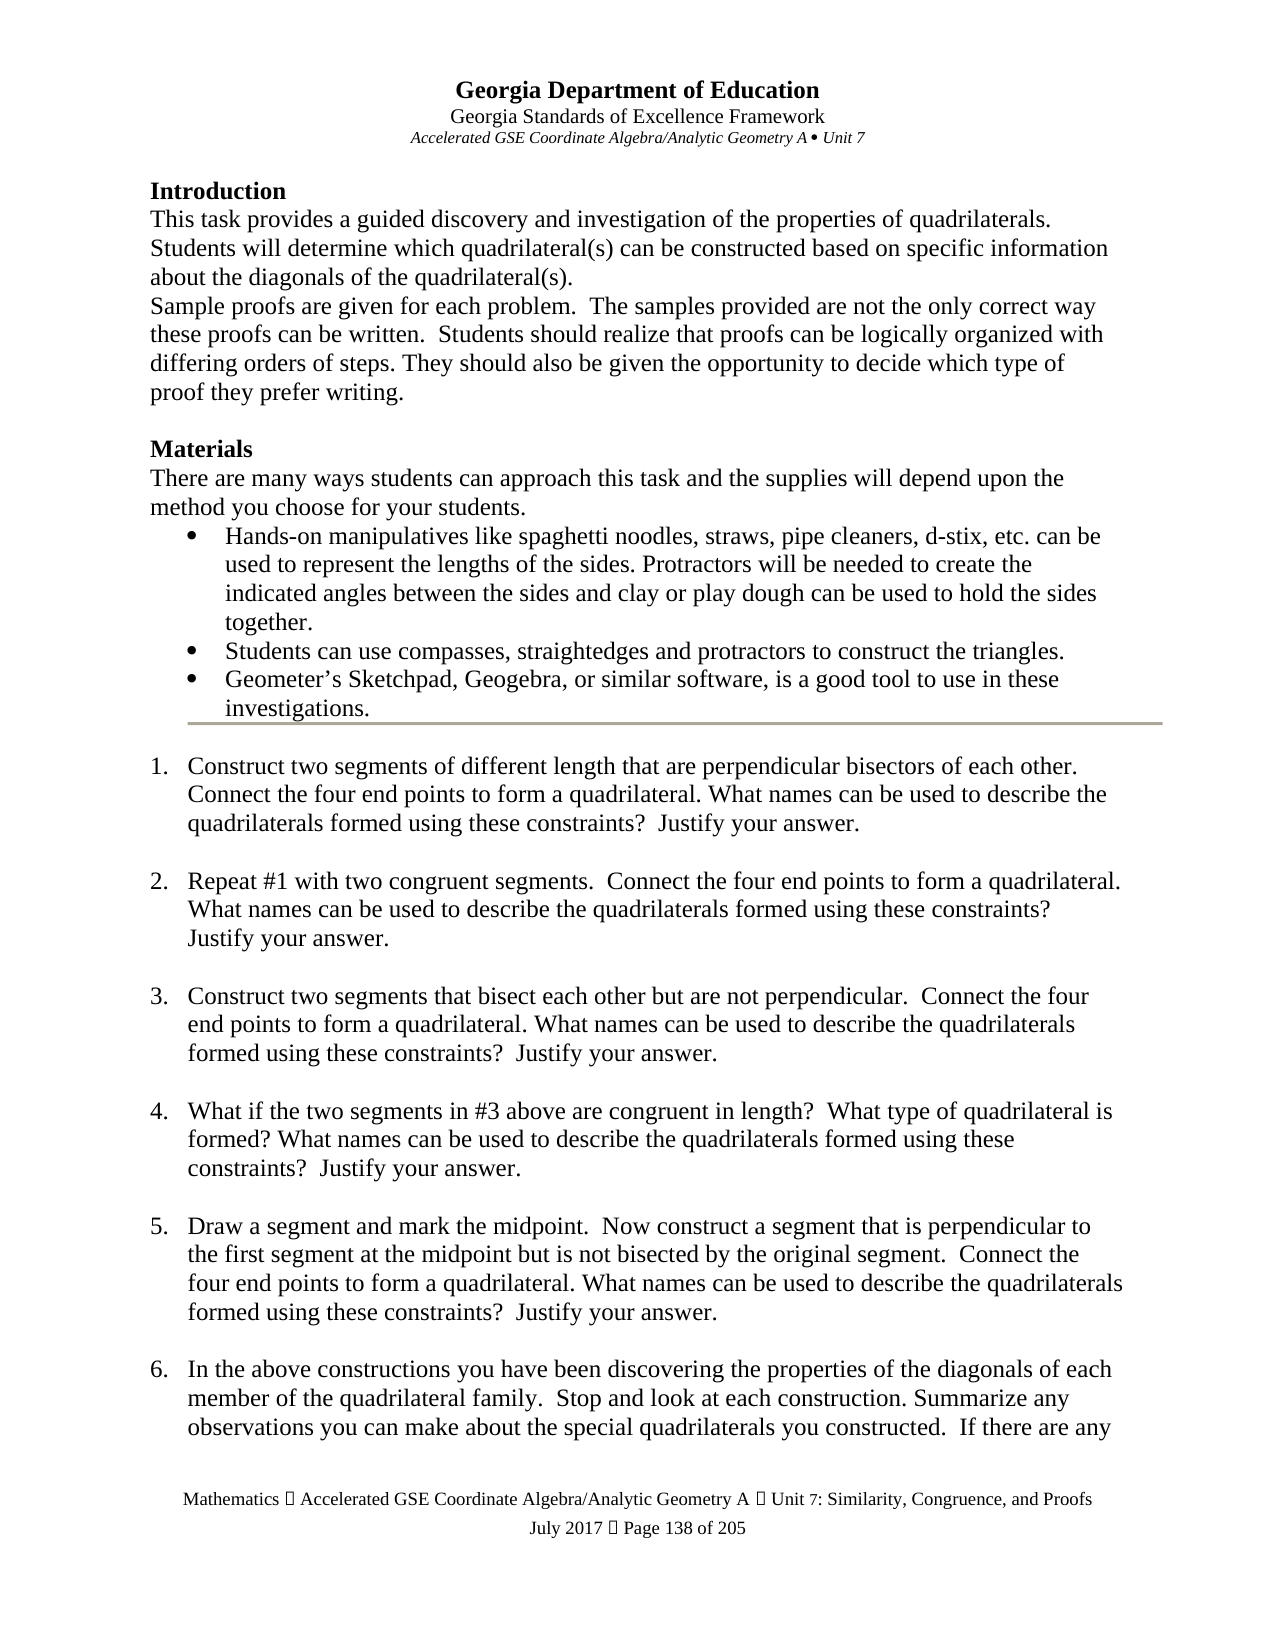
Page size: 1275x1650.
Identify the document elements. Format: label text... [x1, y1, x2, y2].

list Students can use compasses, straightedges and protractors to construct the triangles. [187, 636, 1125, 664]
list Repeat #1 with two congruent segments. Connect the four end points to form a quadrilateral. What names can be used to describe the quadrilaterals formed using these constraints? Justify your answer. [150, 866, 1125, 952]
list Geometer’s Sketchpad, Geogebra, or similar software, is a good tool to use in these investigations. [187, 664, 1125, 722]
list Construct two segments that bisect each other but are not perpendicular. Connect the four end points to form a quadrilateral. What names can be used to describe the quadrilaterals formed using these constraints? Justify your answer. [150, 981, 1125, 1067]
text There are many ways students can approach this task and the supplies will depend upon the method you choose for your students. [150, 463, 1125, 521]
list What if the two segments in #3 above are congruent in length? What type of quadrilateral is formed? What names can be used to describe the quadrilaterals formed using these constraints? Justify your answer. [150, 1096, 1125, 1182]
text Materials [150, 434, 1125, 463]
text Sample proofs are given for each problem. The samples provided are not the only correct way these proofs can be written. Students should realize that proofs can be logically organized with differing orders of steps. They should also be given the opportunity to decide which type of proof they prefer writing. [150, 291, 1125, 406]
list Draw a segment and mark the midpoint. Now construct a segment that is perpendicular to the first segment at the midpoint but is not bisected by the original segment. Connect the four end points to form a quadrilateral. What names can be used to describe the quadrilaterals formed using these constraints? Justify your answer. [150, 1211, 1125, 1326]
text Introduction [150, 176, 1125, 204]
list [150, 1354, 1125, 1441]
text This task provides a guided discovery and investigation of the properties of quadrilaterals. Students will determine which quadrilateral(s) can be constructed based on specific information about the diagonals of the quadrilateral(s). [150, 204, 1125, 291]
list Hands-on manipulatives like spaghetti noodles, straws, pipe cleaners, d-stix, etc. can be used to represent the lengths of the sides. Protractors will be needed to create the indicated angles between the sides and clay or play dough can be used to hold the sides together. [187, 521, 1125, 636]
list Construct two segments of different length that are perpendicular bisectors of each other. Connect the four end points to form a quadrilateral. What names can be used to describe the quadrilaterals formed using these constraints? Justify your answer. [150, 751, 1125, 837]
